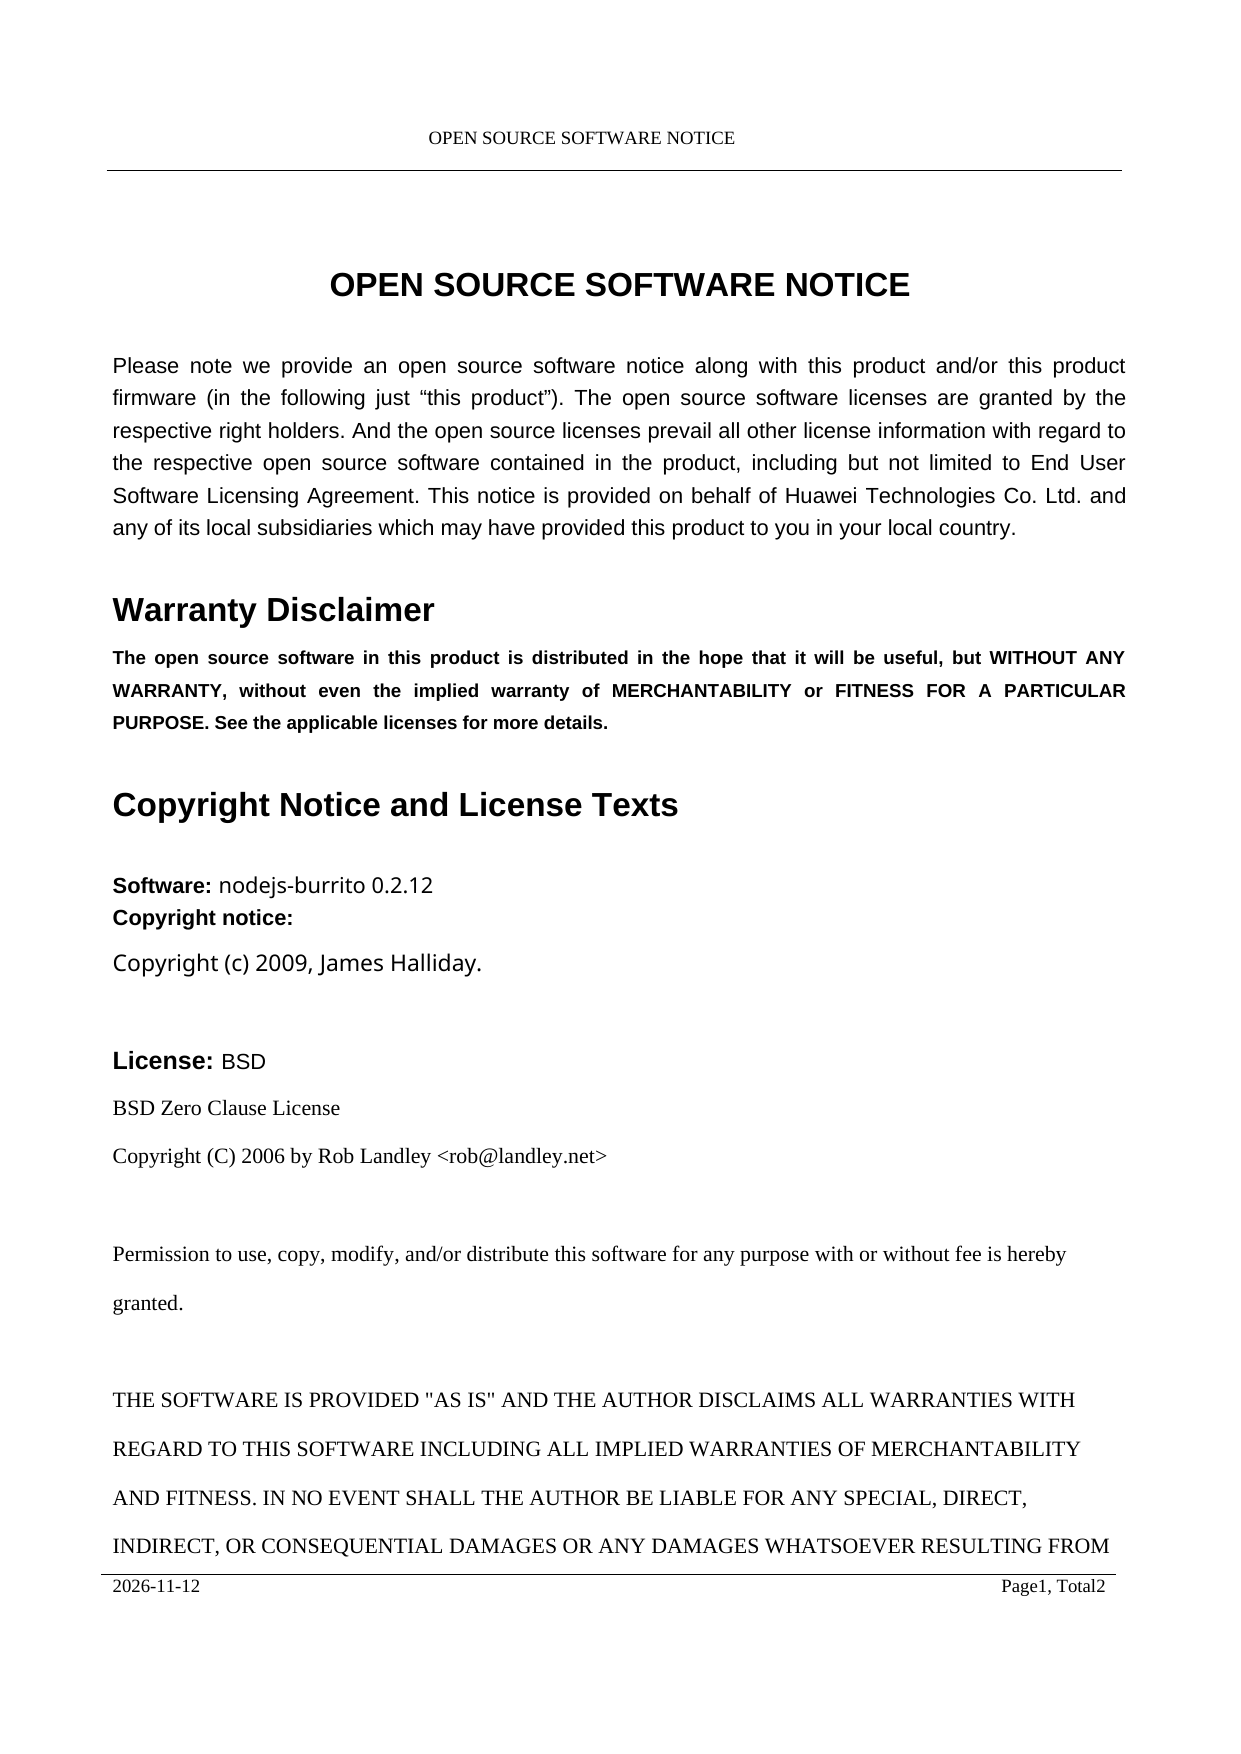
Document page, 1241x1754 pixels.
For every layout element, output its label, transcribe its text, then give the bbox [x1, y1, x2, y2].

text Please note we provide an open source software notice along with this product and/or this product firmware (in the following just “this product”). The open source software licenses are granted by the respective right holders. And the open source licenses prevail all other license information with regard to the respective open source software contained in the product, including but not limited to End User Software Licensing Agreement. This notice is provided on behalf of Huawei Technologies Co. Ltd. and any of its local subsidiaries which may have provided this product to you in your local country. [112, 349, 1128, 544]
text License: BSD [112, 1044, 1128, 1077]
text Copyright notice: [112, 901, 1128, 934]
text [112, 1091, 1128, 1562]
text Copyright (c) 2009, James Halliday. [112, 947, 1128, 1028]
text Copyright Notice and License Texts [112, 771, 1128, 836]
text Software: nodejs-burrito 0.2.12 [112, 869, 1128, 901]
text The open source software in this product is distributed in the hope that it will be useful, but WITHOUT ANY WARRANTY, without even the implied warranty of MERCHANTABILITY or FITNESS FOR A PARTICULAR PURPOSE. See the applicable licenses for more details. [112, 641, 1128, 739]
text OPEN SOURCE SOFTWARE NOTICE [112, 251, 1128, 316]
text Warranty Disclaimer [112, 576, 1128, 641]
